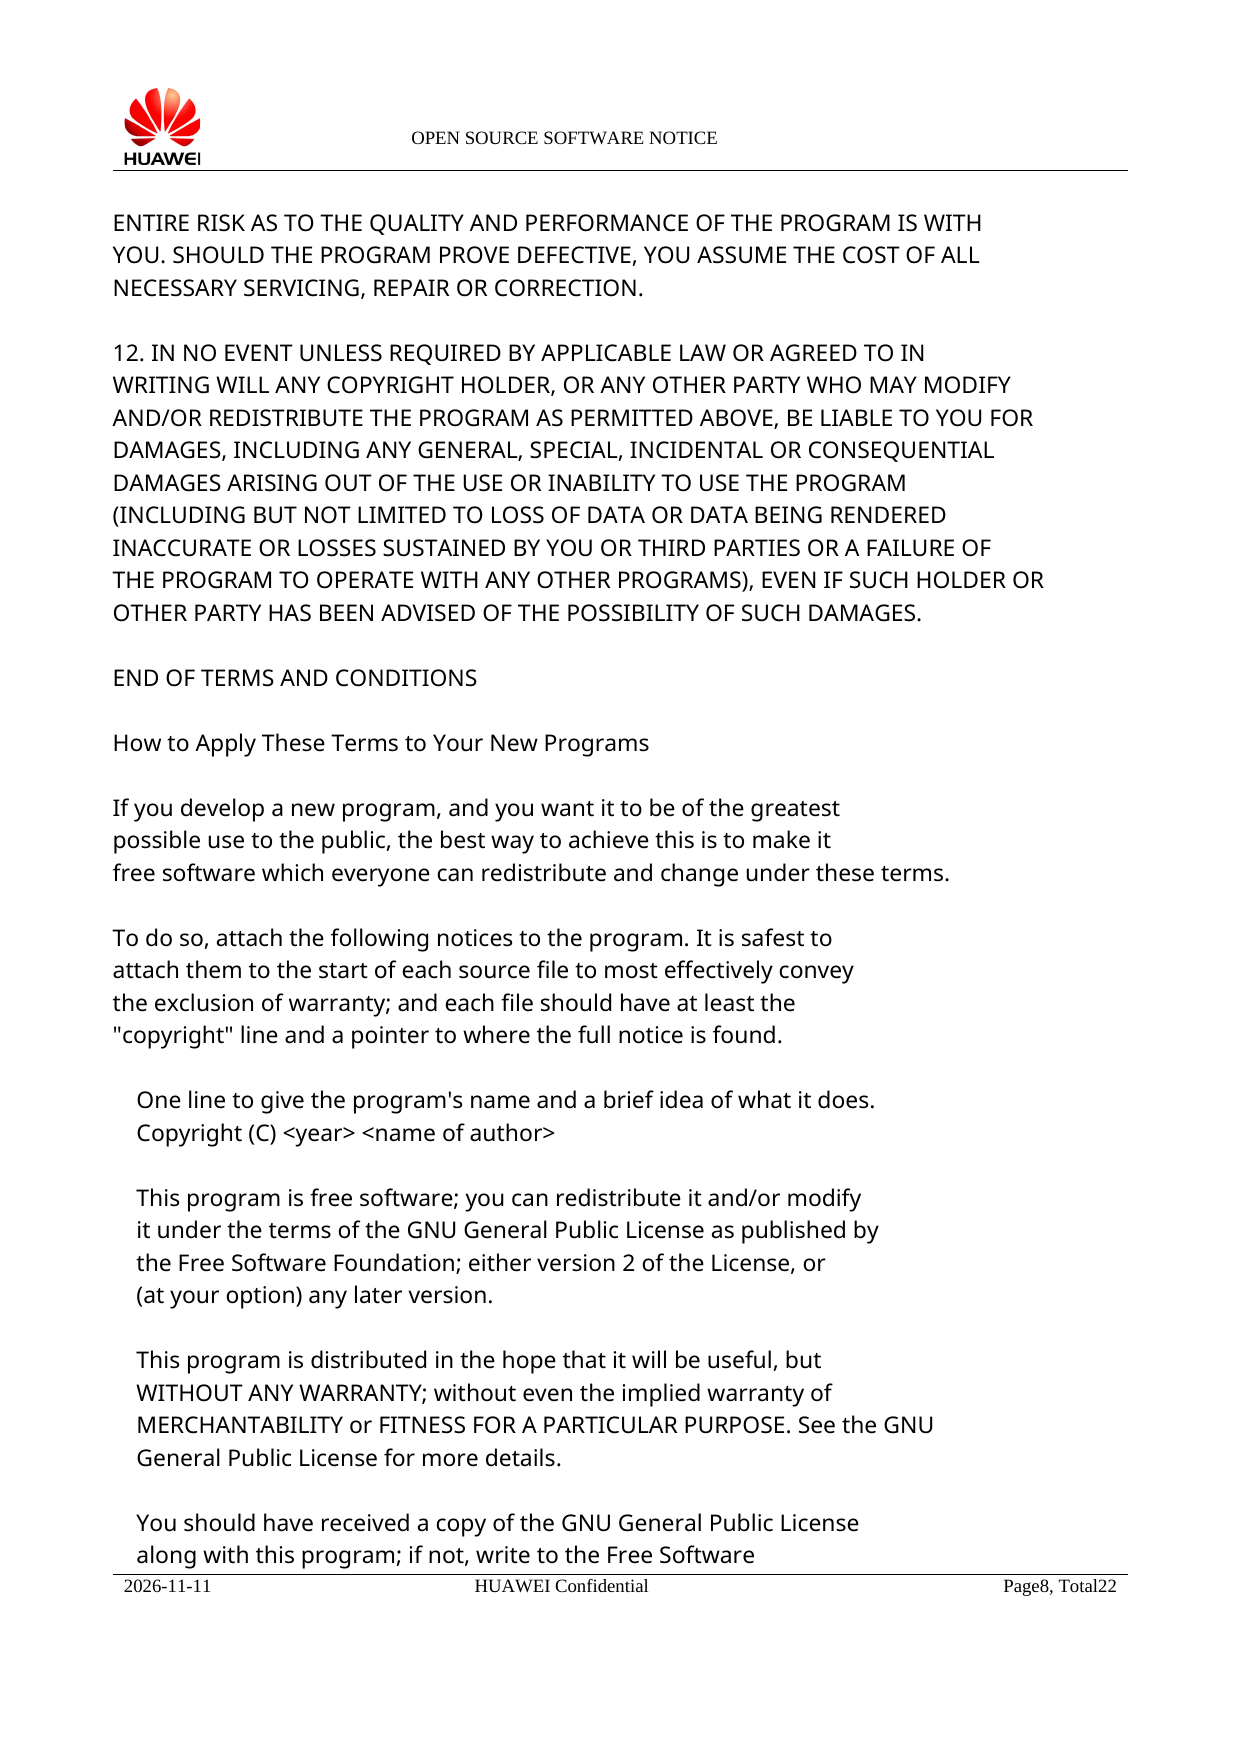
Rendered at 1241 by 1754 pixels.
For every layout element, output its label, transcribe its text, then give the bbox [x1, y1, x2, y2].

text it under the terms of the GNU General Public License as published by [112, 1214, 1128, 1246]
text DAMAGES ARISING OUT OF THE USE OR INABILITY TO USE THE PROGRAM [112, 466, 1128, 499]
text General Public License for more details. [112, 1441, 1128, 1474]
text WRITING WILL ANY COPYRIGHT HOLDER, OR ANY OTHER PARTY WHO MAY MODIFY [112, 369, 1128, 401]
text attach them to the start of each source file to most effectively convey [112, 954, 1128, 986]
text INACCURATE OR LOSSES SUSTAINED BY YOU OR THIRD PARTIES OR A FAILURE OF [112, 531, 1128, 564]
text DAMAGES, INCLUDING ANY GENERAL, SPECIAL, INCIDENTAL OR CONSEQUENTIAL [112, 434, 1128, 466]
text ENTIRE RISK AS TO THE QUALITY AND PERFORMANCE OF THE PROGRAM IS WITH [112, 206, 1128, 239]
picture [124, 88, 201, 165]
text This program is free software; you can redistribute it and/or modify [112, 1181, 1128, 1214]
text along with this program; if not, write to the Free Software [112, 1539, 1128, 1571]
text 12. IN NO EVENT UNLESS REQUIRED BY APPLICABLE LAW OR AGREED TO IN [112, 336, 1128, 369]
text How to Apply These Terms to Your New Programs [112, 726, 1128, 759]
text One line to give the program's name and a brief idea of what it does. [112, 1084, 1128, 1116]
text THE PROGRAM TO OPERATE WITH ANY OTHER PROGRAMS), EVEN IF SUCH HOLDER OR [112, 564, 1128, 596]
text (INCLUDING BUT NOT LIMITED TO LOSS OF DATA OR DATA BEING RENDERED [112, 499, 1128, 531]
text END OF TERMS AND CONDITIONS [112, 661, 1128, 694]
text Copyright (C) <year> <name of author> [112, 1116, 1128, 1149]
text You should have received a copy of the GNU General Public License [112, 1506, 1128, 1539]
text the Free Software Foundation; either version 2 of the License, or [112, 1246, 1128, 1279]
text If you develop a new program, and you want it to be of the greatest [112, 791, 1128, 824]
text AND/OR REDISTRIBUTE THE PROGRAM AS PERMITTED ABOVE, BE LIABLE TO YOU FOR [112, 401, 1128, 434]
text To do so, attach the following notices to the program. It is safest to [112, 921, 1128, 954]
text NECESSARY SERVICING, REPAIR OR CORRECTION. [112, 271, 1128, 304]
text "copyright" line and a pointer to where the full notice is found. [112, 1019, 1128, 1051]
text free software which everyone can redistribute and change under these terms. [112, 856, 1128, 889]
text This program is distributed in the hope that it will be useful, but [112, 1344, 1128, 1376]
text possible use to the public, the best way to achieve this is to make it [112, 824, 1128, 856]
text OTHER PARTY HAS BEEN ADVISED OF THE POSSIBILITY OF SUCH DAMAGES. [112, 596, 1128, 629]
text MERCHANTABILITY or FITNESS FOR A PARTICULAR PURPOSE. See the GNU [112, 1409, 1128, 1441]
text YOU. SHOULD THE PROGRAM PROVE DEFECTIVE, YOU ASSUME THE COST OF ALL [112, 239, 1128, 271]
text (at your option) any later version. [112, 1279, 1128, 1311]
text WITHOUT ANY WARRANTY; without even the implied warranty of [112, 1376, 1128, 1409]
text the exclusion of warranty; and each file should have at least the [112, 986, 1128, 1019]
